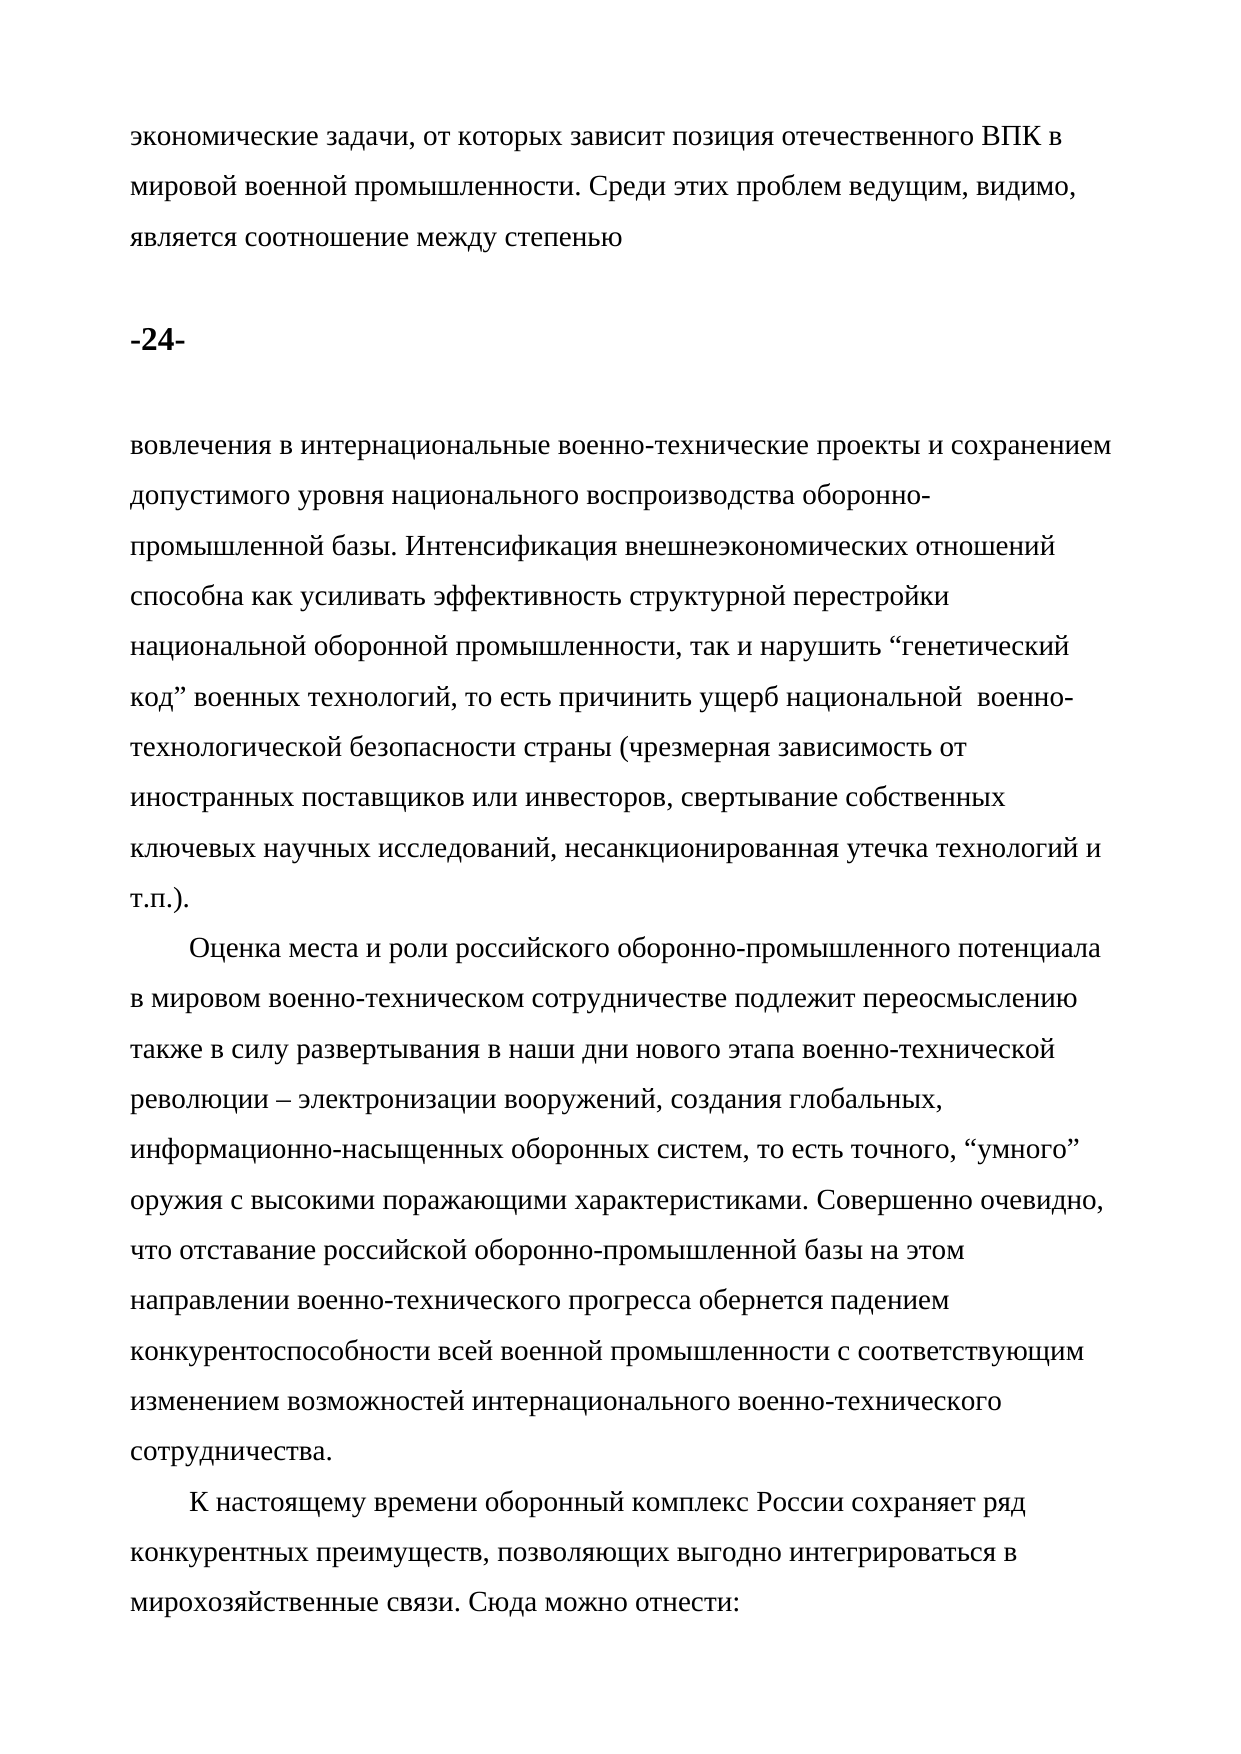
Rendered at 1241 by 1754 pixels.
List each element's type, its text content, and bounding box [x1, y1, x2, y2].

text К настоящему времени оборонный комплекс России сохраняет ряд конкурентных преимуществ, позволяющих выгодно интегрироваться в мирохозяйственные связи. Сюда можно отнести: [130, 1484, 1122, 1618]
text Оценка места и роли российского оборонно-промышленного потенциала в мировом военно-техническом сотрудничестве подлежит переосмыслению также в силу развертывания в наши дни нового этапа военно-технической революции – электронизации вооружений, создания глобальных, информационно-насыщенных оборонных систем, то есть точного, “умного” оружия с высокими поражающими характеристиками. Совершенно очевидно, что отставание российской оборонно-промышленной базы на этом направлении военно-технического прогресса обернется падением конкурентоспособности всей военной промышленности с соответствующим изменением возможностей интернационального военно-технического сотрудничества. [130, 930, 1122, 1467]
text -24- [130, 319, 1122, 358]
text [130, 118, 1122, 252]
text вовлечения в интернациональные военно-технические проекты и сохранением допустимого уровня национального воспроизводства оборонно-промышленной базы. Интенсификация внешнеэкономических отношений способна как усиливать эффективность структурной перестройки национальной оборонной промышленности, так и нарушить “генетический код” военных технологий, то есть причинить ущерб национальной военно-технологической безопасности страны (чрезмерная зависимость от иностранных поставщиков или инвесторов, свертывание собственных ключевых научных исследований, несанкционированная утечка технологий и т.п.). [130, 427, 1122, 913]
